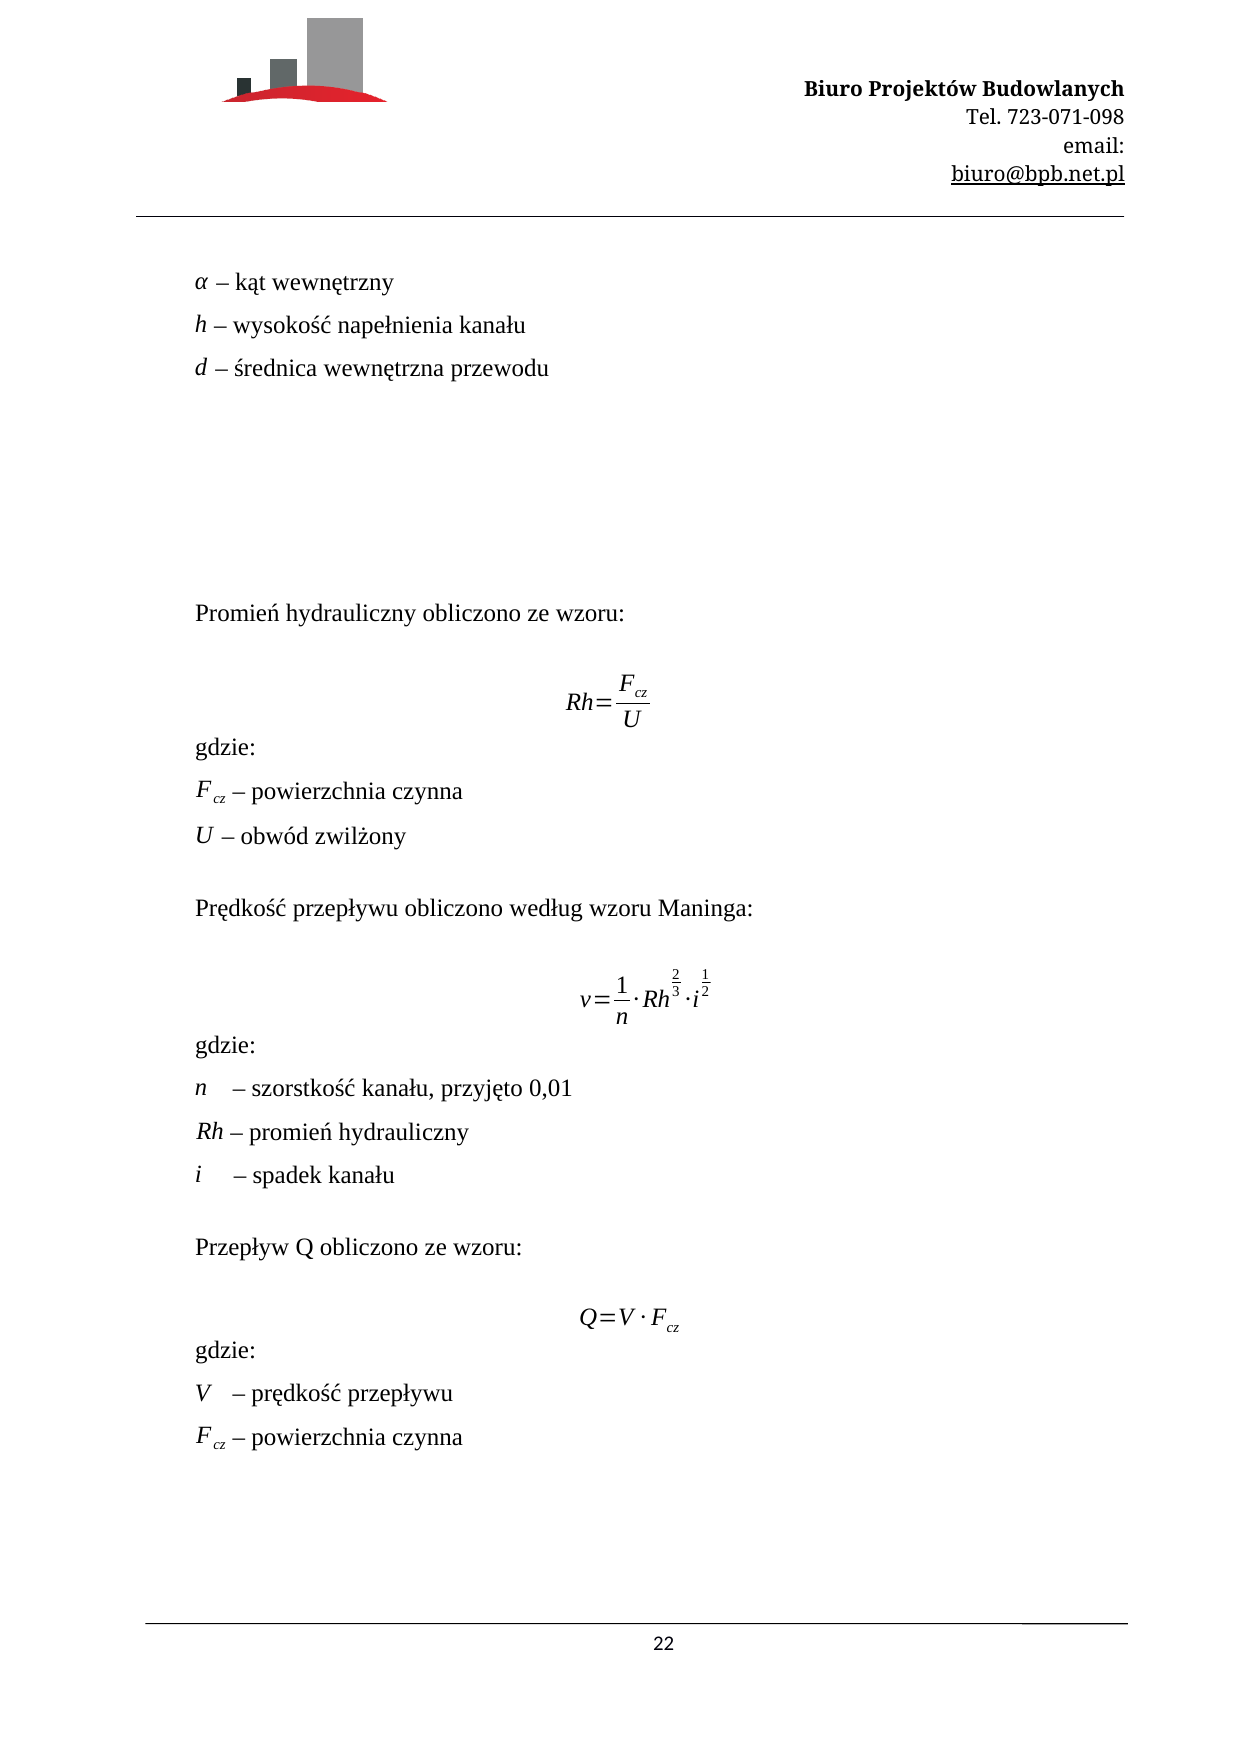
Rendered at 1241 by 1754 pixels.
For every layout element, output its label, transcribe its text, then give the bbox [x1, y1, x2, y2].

list – powierzchnia czynna [195, 1422, 1132, 1453]
list – spadek kanału [195, 1160, 1132, 1189]
list Promień hydrauliczny obliczono ze wzoru: [195, 598, 1132, 627]
list gdzie: [195, 1030, 1132, 1059]
list – wysokość napełnienia kanału [195, 310, 1132, 339]
list gdzie: [195, 1335, 1132, 1364]
list – kąt wewnętrzny [195, 267, 1132, 296]
list – obwód zwilżony [195, 821, 1132, 850]
list gdzie: [195, 732, 1132, 761]
list – średnica wewnętrzna przewodu [195, 353, 1132, 382]
list – szorstkość kanału, przyjęto 0,01 [195, 1073, 1132, 1102]
list – powierzchnia czynna [195, 776, 1132, 807]
list Przepływ Q obliczono ze wzoru: [195, 1232, 1132, 1261]
list Prędkość przepływu obliczono według wzoru Maninga: [195, 893, 1132, 922]
list – promień hydrauliczny [195, 1117, 1132, 1146]
list – prędkość przepływu [195, 1378, 1132, 1407]
picture [153, 9, 451, 102]
